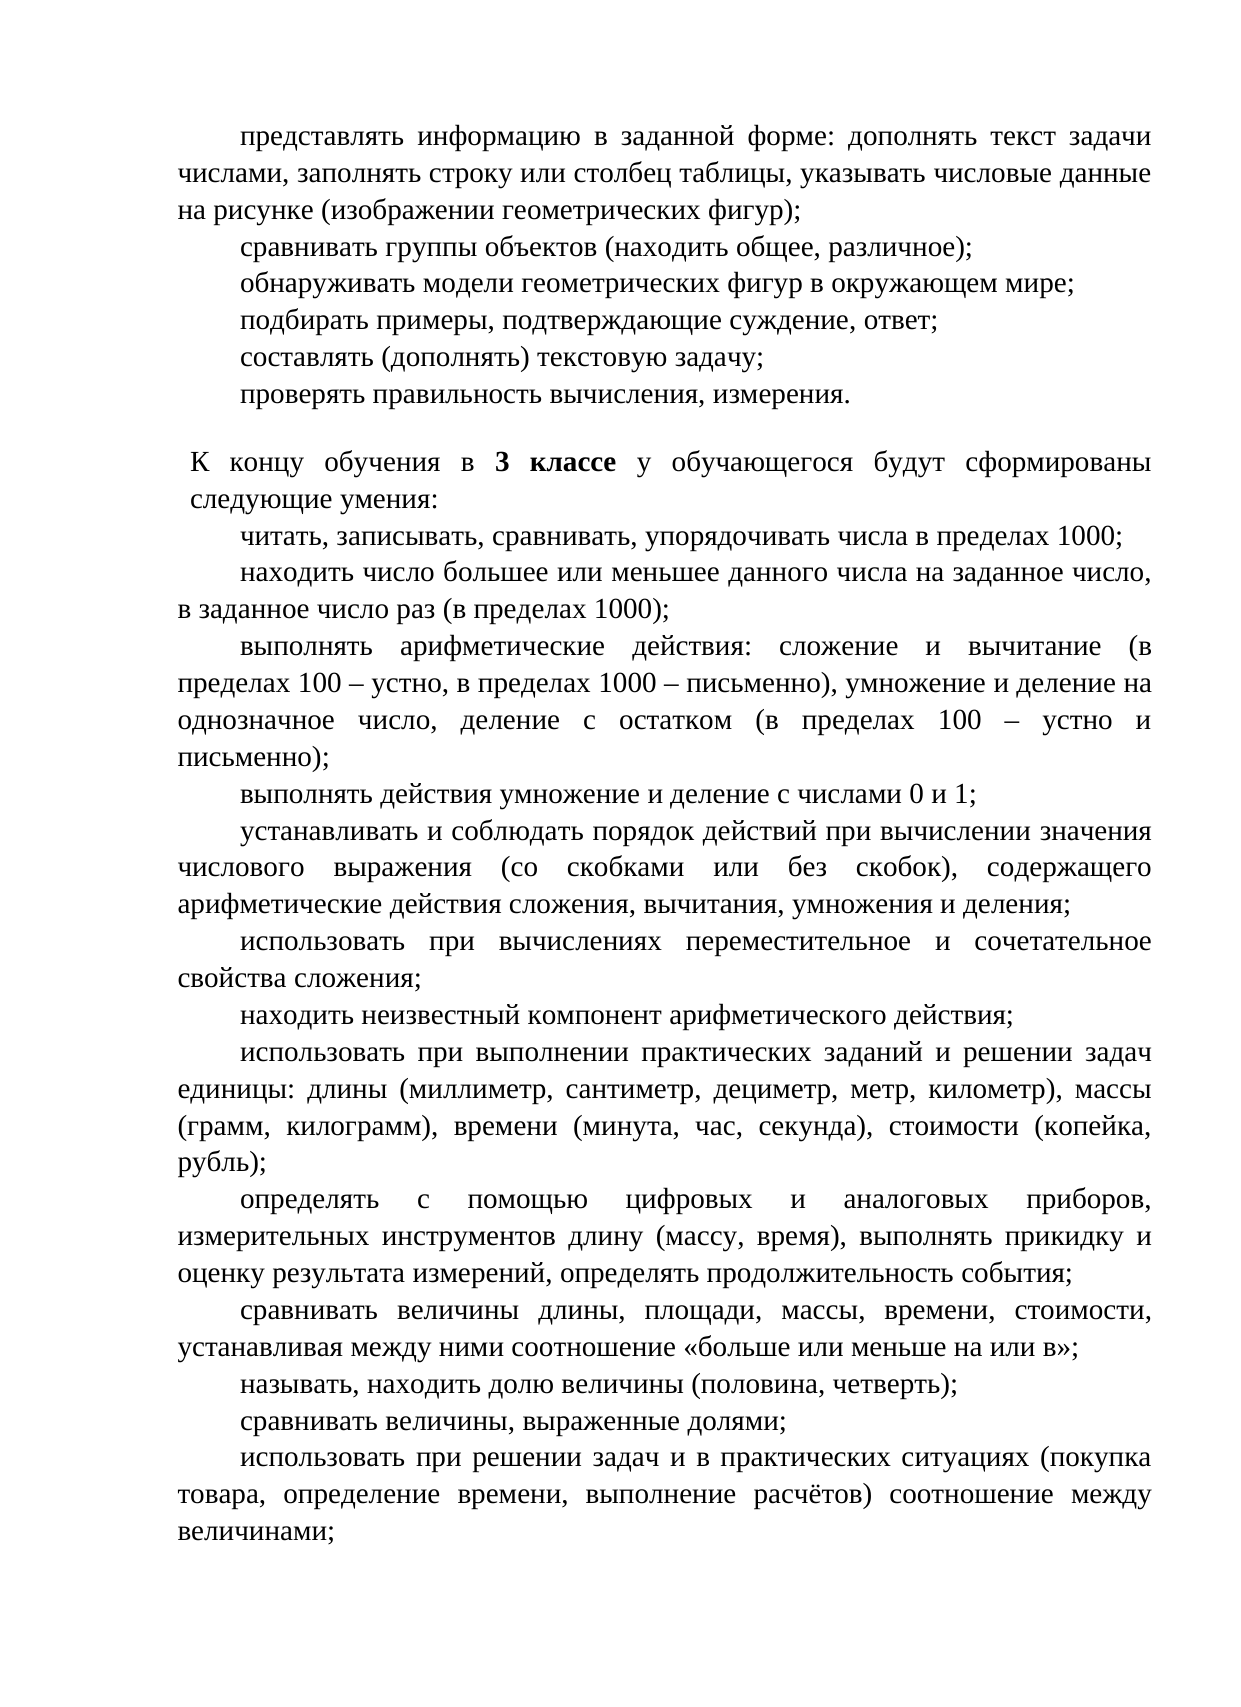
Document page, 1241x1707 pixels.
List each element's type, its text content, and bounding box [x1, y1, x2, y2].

text К концу обучения в 3 классе у обучающегося будут сформированы следующие умения: [190, 444, 1152, 514]
text использовать при решении задач и в практических ситуациях (покупка товара, определение времени, выполнение расчётов) соотношение между величинами; [177, 1439, 1152, 1547]
text сравнивать группы объектов (находить общее, различное); [177, 229, 1152, 262]
text читать, записывать, сравнивать, упорядочивать числа в пределах 1000; [177, 518, 1152, 551]
text сравнивать величины, выраженные долями; [177, 1403, 1152, 1436]
text представлять информацию в заданной форме: дополнять текст задачи числами, заполнять строку или столбец таблицы, указывать числовые данные на рисунке (изображении геометрических фигур); [177, 118, 1152, 225]
text называть, находить долю величины (половина, четверть); [177, 1366, 1152, 1399]
text находить неизвестный компонент арифметического действия; [177, 997, 1152, 1031]
text сравнивать величины длины, площади, массы, времени, стоимости, устанавливая между ними соотношение «больше или меньше на или в»; [177, 1292, 1152, 1362]
text проверять правильность вычисления, измерения. [177, 376, 1152, 410]
text находить число большее или меньшее данного числа на заданное число, в заданное число раз (в пределах 1000); [177, 554, 1152, 625]
text выполнять действия умножение и деление с числами 0 и 1; [177, 776, 1152, 809]
text устанавливать и соблюдать порядок действий при вычислении значения числового выражения (со скобками или без скобок), содержащего арифметические действия сложения, вычитания, умножения и деления; [177, 813, 1152, 920]
text составлять (дополнять) текстовую задачу; [177, 339, 1152, 373]
text определять с помощью цифровых и аналоговых приборов, измерительных инструментов длину (массу, время), выполнять прикидку и оценку результата измерений, определять продолжительность события; [177, 1181, 1152, 1289]
text обнаруживать модели геометрических фигур в окружающем мире; [177, 266, 1152, 299]
text использовать при выполнении практических заданий и решении задач единицы: длины (миллиметр, сантиметр, дециметр, метр, километр), массы (грамм, килограмм), времени (минута, час, секунда), стоимости (копейка, рубль); [177, 1034, 1152, 1178]
text подбирать примеры, подтверждающие суждение, ответ; [177, 302, 1152, 336]
text использовать при вычислениях переместительное и сочетательное свойства сложения; [177, 923, 1152, 994]
text выполнять арифметические действия: сложение и вычитание (в пределах 100 – устно, в пределах 1000 – письменно), умножение и деление на однозначное число, деление с остатком (в пределах 100 – устно и письменно); [177, 628, 1152, 772]
